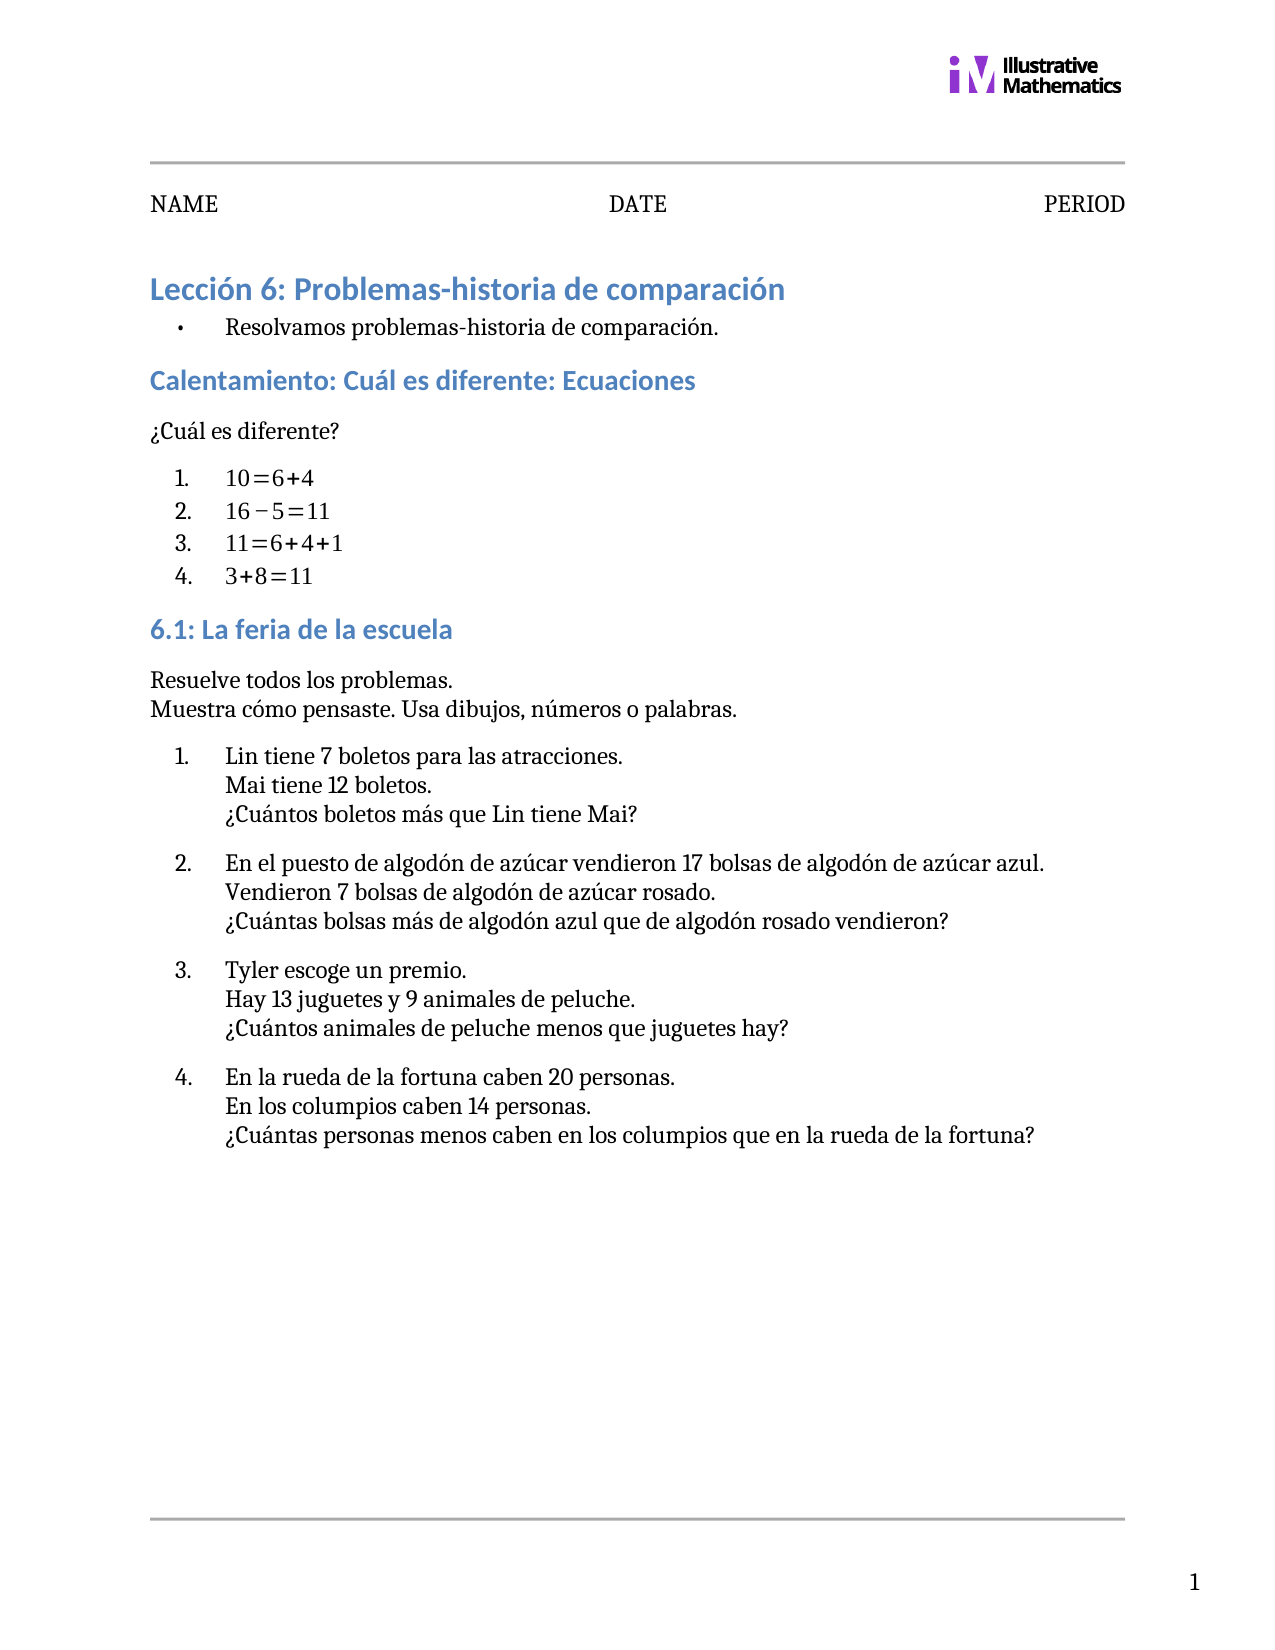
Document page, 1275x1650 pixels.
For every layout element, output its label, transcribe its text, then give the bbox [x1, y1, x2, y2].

list En la rueda de la fortuna caben 20 personas. En los columpios caben 14 personas. ¿Cuántas personas menos caben en los columpios que en la rueda de la fortuna? [175, 1063, 1125, 1149]
list Lin tiene 7 boletos para las atracciones. Mai tiene 12 boletos. ¿Cuántos boletos más que Lin tiene Mai? [175, 742, 1125, 828]
subtitle Lección 6: Problemas-historia de comparación [150, 268, 1125, 309]
text ¿Cuál es diferente? [150, 417, 1125, 446]
subtitle 6.1: La feria de la escuela [150, 611, 1125, 647]
subtitle Calentamiento: Cuál es diferente: Ecuaciones [150, 362, 1125, 398]
text Resuelve todos los problemas. Muestra cómo pensaste. Usa dibujos, números o palabras. [150, 666, 1125, 723]
picture [949, 55, 1121, 93]
list En el puesto de algodón de azúcar vendieron 17 bolsas de algodón de azúcar azul. Vendieron 7 bolsas de algodón de azúcar rosado. ¿Cuántas bolsas más de algodón azul que de algodón rosado vendieron? [175, 849, 1125, 935]
list Tyler escoge un premio. Hay 13 juguetes y 9 animales de peluche. ¿Cuántos animales de peluche menos que juguetes hay? [175, 956, 1125, 1042]
list Resolvamos problemas-historia de comparación. [175, 313, 1125, 342]
